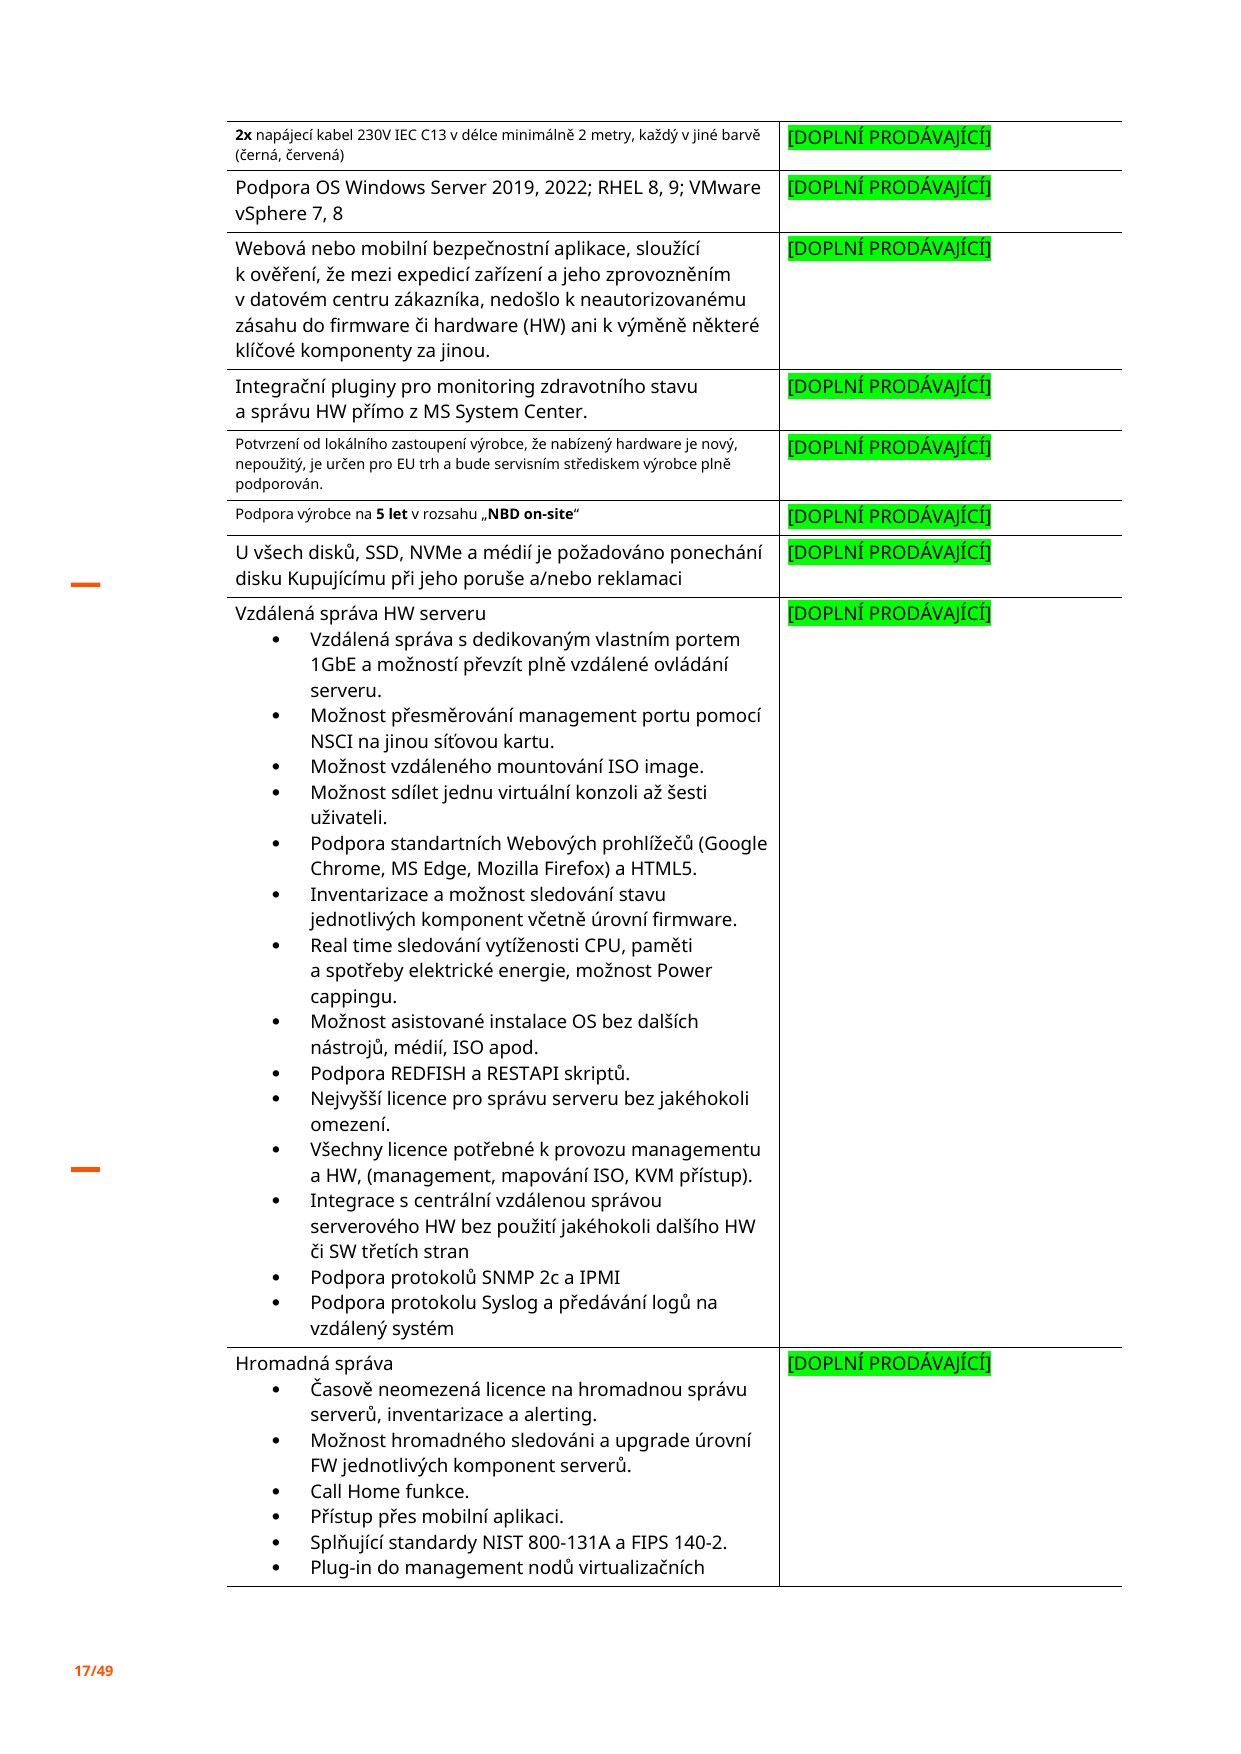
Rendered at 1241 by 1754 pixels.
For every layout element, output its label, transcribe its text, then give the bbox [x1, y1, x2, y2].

table_cell [DOPLNÍ PRODÁVAJÍCÍ] [780, 501, 1122, 535]
table_cell Potvrzení od lokálního zastoupení výrobce, že nabízený hardware je nový, nepoužitý, je určen pro EU trh a bude servisním střediskem výrobce plně podporován. [227, 431, 779, 500]
table_cell [DOPLNÍ PRODÁVAJÍCÍ] [780, 536, 1122, 596]
table_cell Podpora výrobce na 5 let v rozsahu „NBD on-site“ [227, 501, 779, 535]
table_cell [DOPLNÍ PRODÁVAJÍCÍ] [780, 233, 1122, 369]
table_cell U všech disků, SSD, NVMe a médií je požadováno ponechání disku Kupujícímu při jeho poruše a/nebo reklamaci [227, 536, 779, 596]
table_cell Podpora OS Windows Server 2019, 2022; RHEL 8, 9; VMware vSphere 7, 8 [227, 171, 779, 231]
table_cell [DOPLNÍ PRODÁVAJÍCÍ] [780, 370, 1122, 430]
table_cell Webová nebo mobilní bezpečnostní aplikace, sloužící k ověření, že mezi expedicí zařízení a jeho zprovozněním v datovém centru zákazníka, nedošlo k neautorizovanému zásahu do firmware či hardware (HW) ani k výměně některé klíčové komponenty za jinou. [227, 233, 779, 369]
table_cell 2x napájecí kabel 230V IEC C13 v délce minimálně 2 metry, každý v jiné barvě (černá, červená) [227, 122, 779, 170]
table_cell Integrační pluginy pro monitoring zdravotního stavu a správu HW přímo z MS System Center. [227, 370, 779, 430]
table_cell [DOPLNÍ PRODÁVAJÍCÍ] [780, 171, 1122, 231]
table_cell Vzdálená správa HW serveru Vzdálená správa s dedikovaným vlastním portem 1GbE a možností převzít plně vzdálené ovládání serveru. Možnost přesměrování management portu pomocí NSCI na jinou síťovou kartu. Možnost vzdáleného mountování ISO image. Možnost sdílet jednu virtuální konzoli až šesti uživateli. Podpora standartních Webových prohlížečů (Google Chrome, MS Edge, Mozilla Firefox) a HTML5. Inventarizace a možnost sledování stavu jednotlivých komponent včetně úrovní firmware. Real time sledování vytíženosti CPU, paměti a spotřeby elektrické energie, možnost Power cappingu. Možnost asistované instalace OS bez dalších nástrojů, médií, ISO apod. Podpora REDFISH a RESTAPI skriptů. Nejvyšší licence pro správu serveru bez jakéhokoli omezení. Všechny licence potřebné k provozu managementu a HW, (management, mapování ISO, KVM přístup). Integrace s centrální vzdálenou správou serverového HW bez použití jakéhokoli dalšího HW či SW třetích stran Podpora protokolů SNMP 2c a IPMI Podpora protokolu Syslog a předávání logů na vzdálený systém [227, 598, 779, 1346]
table_cell [DOPLNÍ PRODÁVAJÍCÍ] [780, 431, 1122, 500]
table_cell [227, 1348, 779, 1586]
table_cell [DOPLNÍ PRODÁVAJÍCÍ] [780, 598, 1122, 1346]
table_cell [780, 1348, 1122, 1586]
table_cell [780, 122, 1122, 170]
